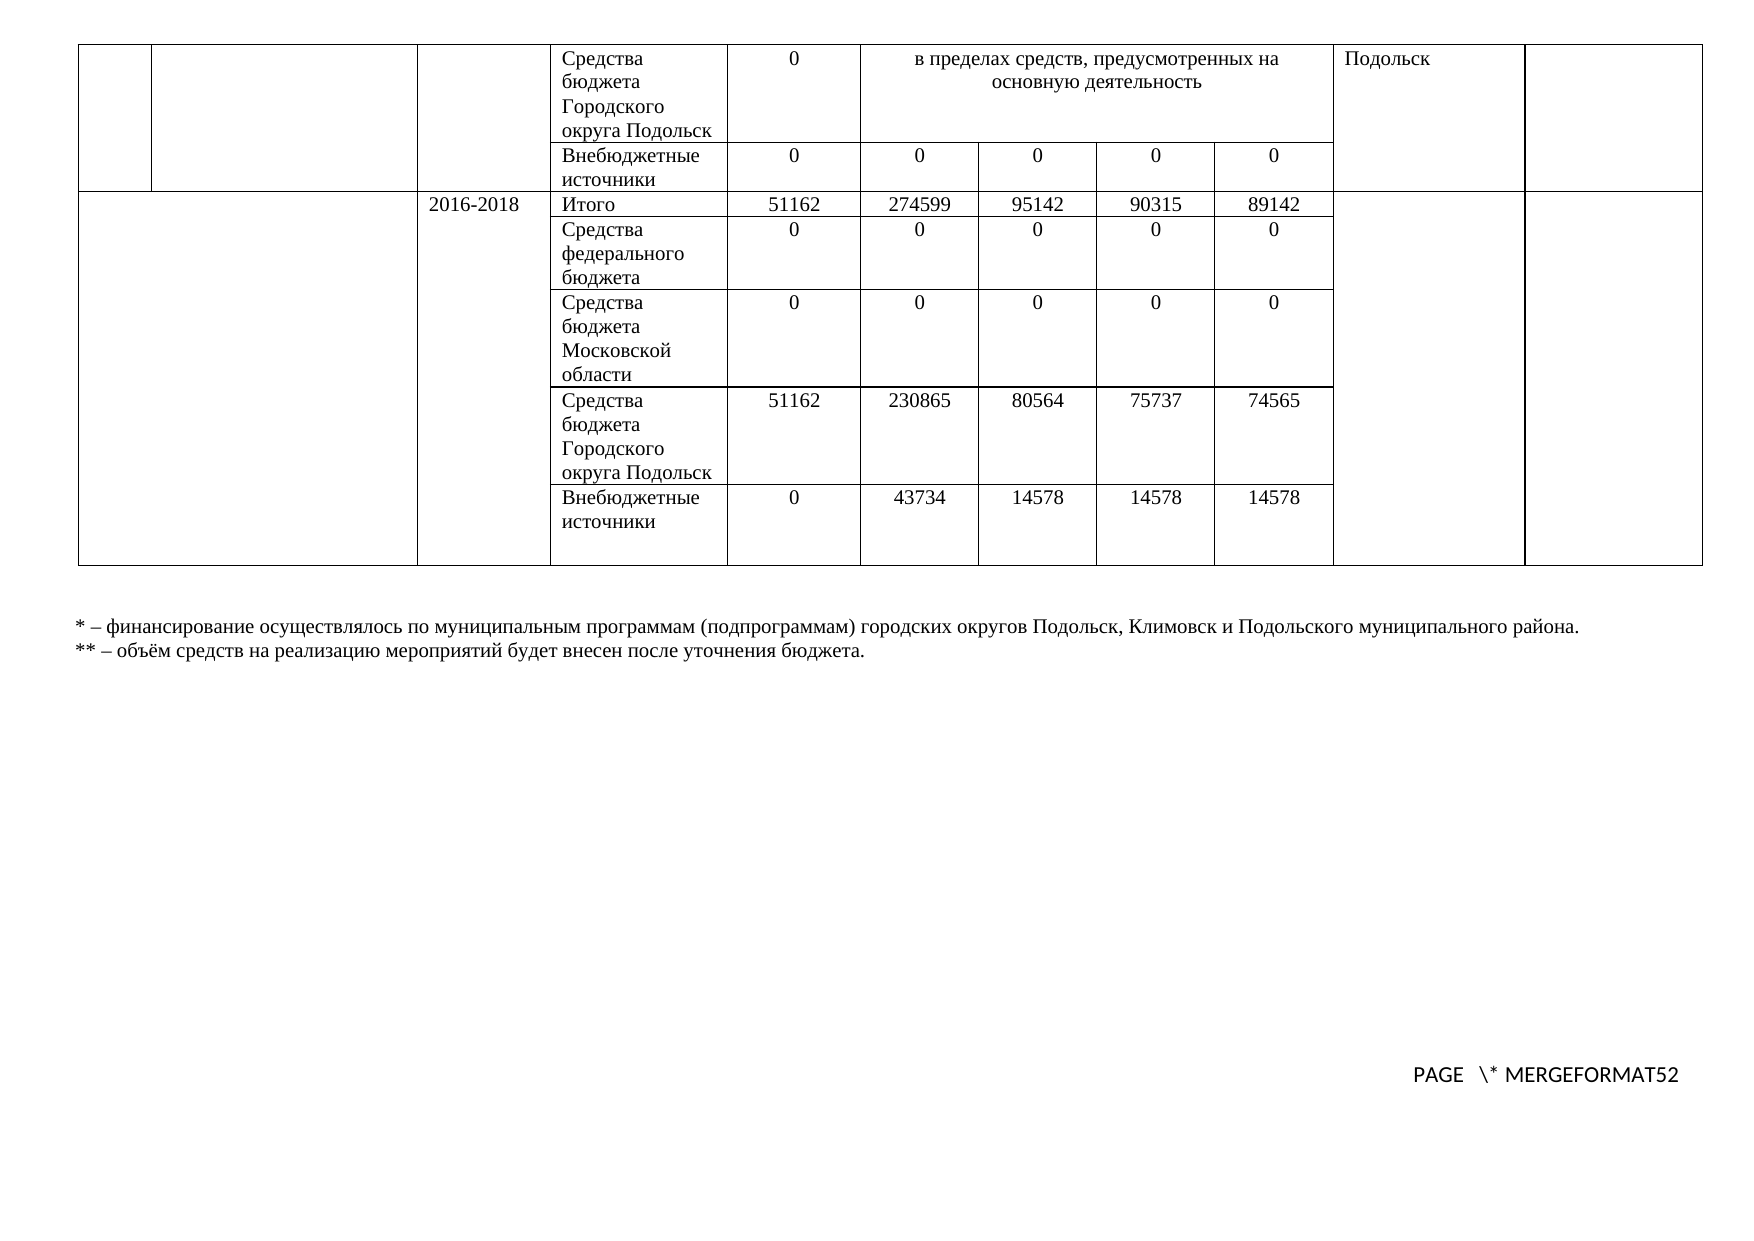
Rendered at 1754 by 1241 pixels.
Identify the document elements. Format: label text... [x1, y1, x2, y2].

table_cell в пределах средств, предусмотренных на основную деятельность [861, 45, 1333, 142]
table_cell 0 [979, 143, 1096, 191]
table_cell 0 [1215, 217, 1333, 289]
table_cell 0 [1097, 290, 1214, 386]
table_cell 75737 [1097, 388, 1214, 484]
table_cell 80564 [979, 388, 1096, 484]
table_cell 74565 [1215, 388, 1333, 484]
table_cell 0 [728, 217, 860, 289]
table_cell Внебюджетные источники [551, 143, 727, 191]
table_cell 0 [861, 143, 978, 191]
table_cell 0 [728, 143, 860, 191]
table_cell 43734 [861, 485, 978, 564]
table_cell 0 [979, 290, 1096, 386]
table_cell 51162 [728, 192, 860, 216]
text ** – объём средств на реализацию мероприятий будет внесен после уточнения бюджета. [75, 638, 1679, 662]
table_cell 90315 [1097, 192, 1214, 216]
table_cell 0 [1097, 143, 1214, 191]
table_cell 89142 [1215, 192, 1333, 216]
table_cell 14578 [979, 485, 1096, 564]
table_cell 0 [1097, 217, 1214, 289]
table_cell 274599 [861, 192, 978, 216]
table_cell 14578 [1215, 485, 1333, 564]
table_cell 0 [728, 485, 860, 564]
table_cell [1334, 192, 1524, 564]
table_cell Средства бюджета Московской области [551, 290, 727, 386]
table_cell 0 [861, 217, 978, 289]
table_cell [1526, 192, 1702, 564]
table_cell Внебюджетные источники [551, 485, 727, 564]
table_cell 0 [728, 290, 860, 386]
table_cell 0 [728, 45, 860, 142]
table_cell Итого [551, 192, 727, 216]
table_cell Средства бюджета Городского округа Подольск [551, 45, 727, 142]
table_cell 0 [861, 290, 978, 386]
table_cell Средства федерального бюджета [551, 217, 727, 289]
table_cell 0 [979, 217, 1096, 289]
table_cell [79, 192, 417, 564]
text * – финансирование осуществлялось по муниципальным программам (подпрограммам) городских округов Подольск, Климовск и Подольского муниципального района. [75, 614, 1679, 638]
table_cell 0 [1215, 290, 1333, 386]
table_cell Средства бюджета Городского округа Подольск [551, 388, 727, 484]
table_cell 14578 [1097, 485, 1214, 564]
table_cell 51162 [728, 388, 860, 484]
table_cell 2016-2018 [418, 192, 550, 564]
table_cell 95142 [979, 192, 1096, 216]
table_cell 0 [1215, 143, 1333, 191]
table_cell 230865 [861, 388, 978, 484]
